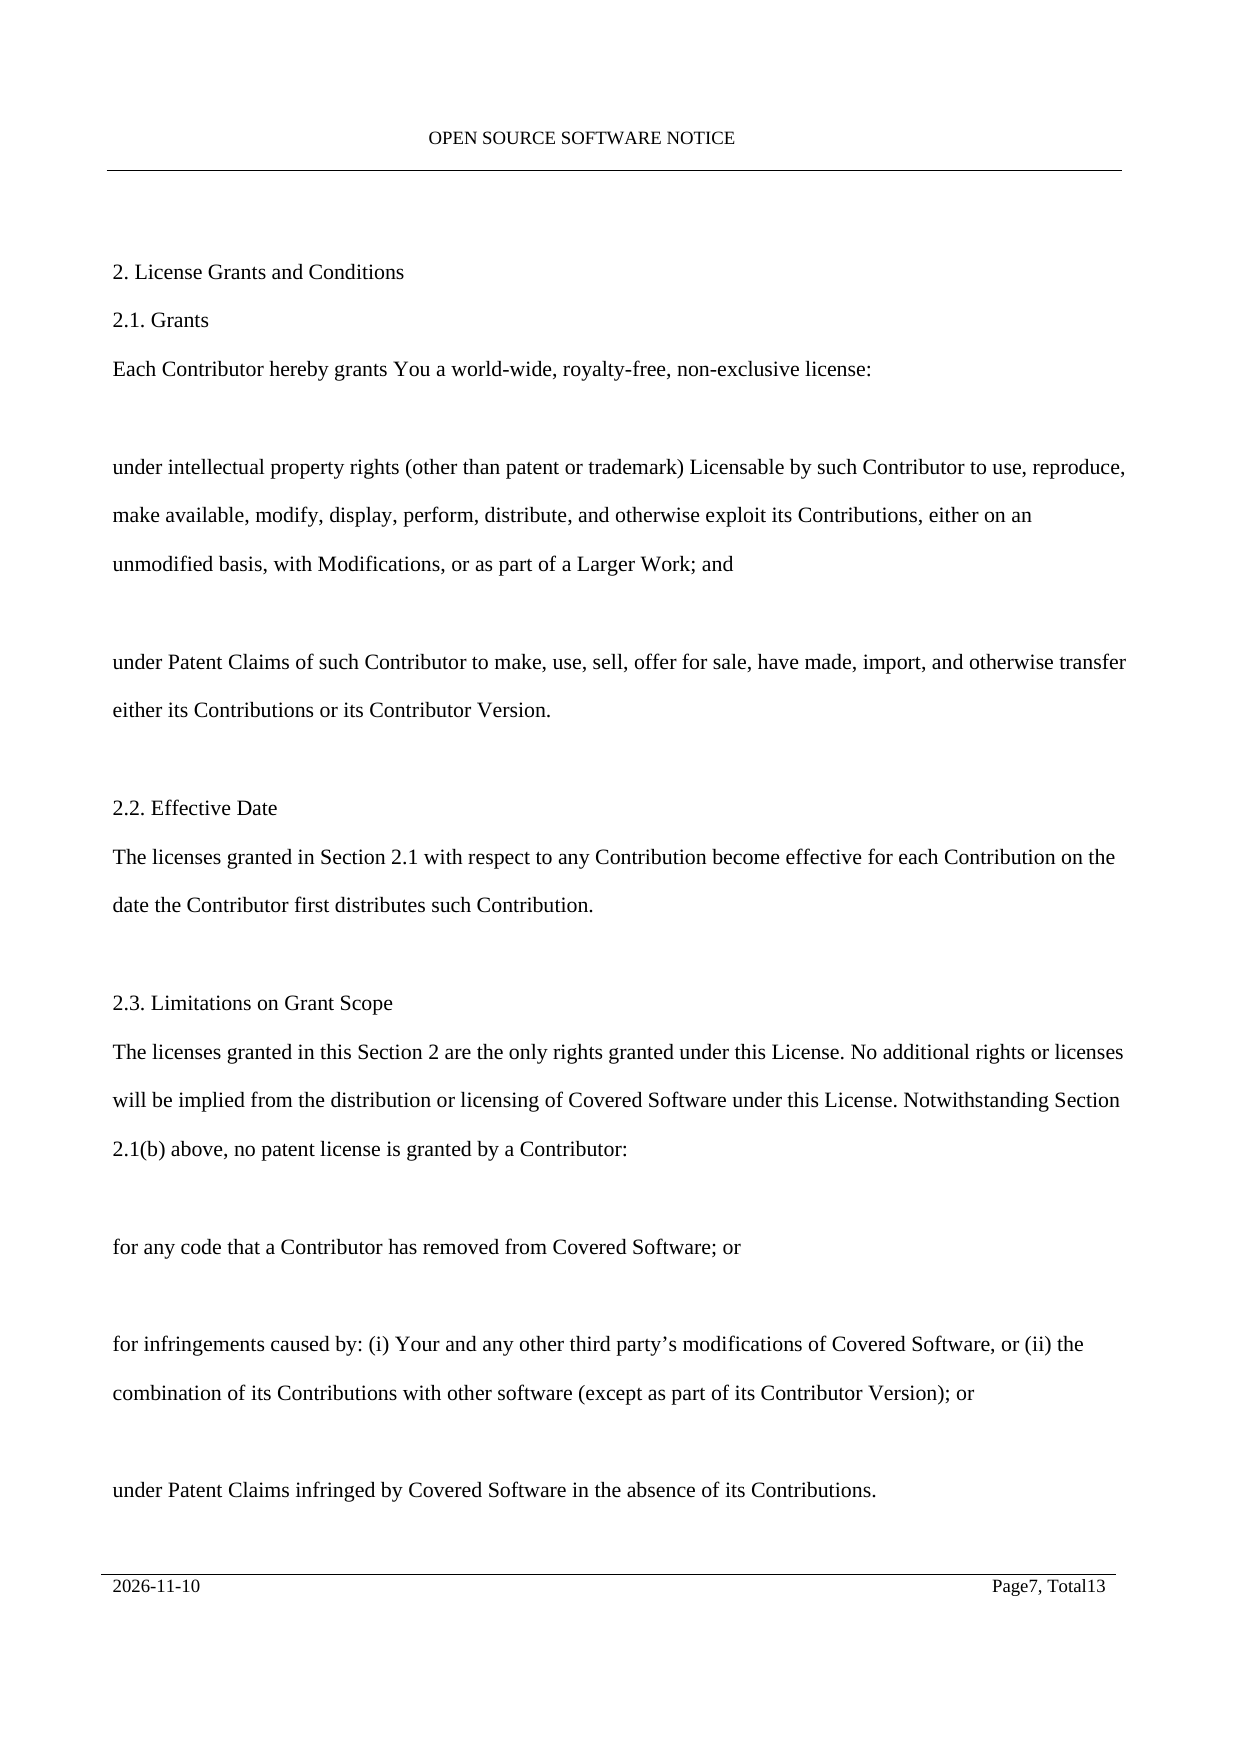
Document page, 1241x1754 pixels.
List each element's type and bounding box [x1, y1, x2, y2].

text [112, 206, 1128, 1506]
